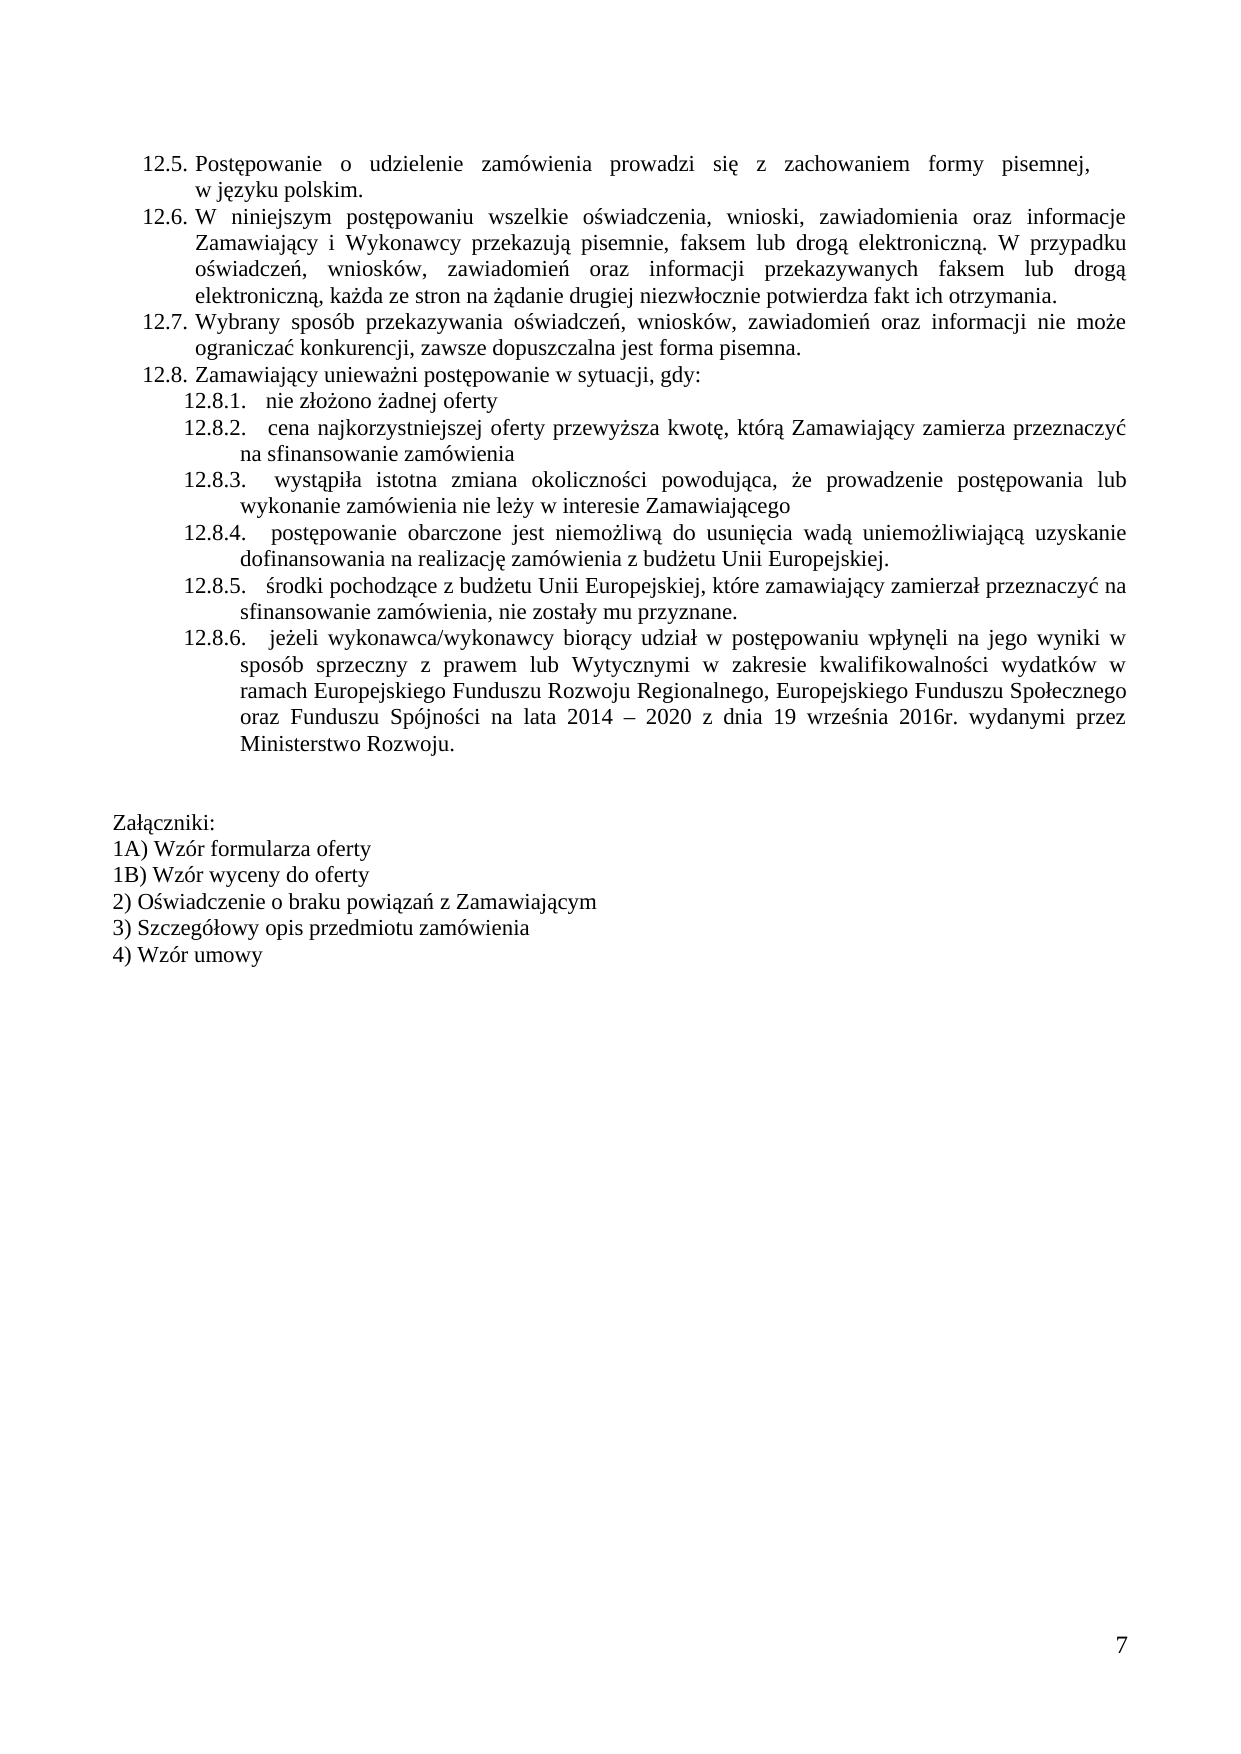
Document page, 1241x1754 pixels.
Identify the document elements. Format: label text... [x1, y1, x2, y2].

list W niniejszym postępowaniu wszelkie oświadczenia, wnioski, zawiadomienia oraz informacje Zamawiający i Wykonawcy przekazują pisemnie, faksem lub drogą elektroniczną. W przypadku oświadczeń, wniosków, zawiadomień oraz informacji przekazywanych faksem lub drogą elektroniczną, każda ze stron na żądanie drugiej niezwłocznie potwierdza fakt ich otrzymania. [142, 203, 1128, 308]
text 1B) Wzór wyceny do oferty [112, 862, 1128, 888]
text Załączniki: [112, 809, 1128, 835]
list Postępowanie o udzielenie zamówienia prowadzi się z zachowaniem formy pisemnej, w języku polskim. [142, 150, 1128, 203]
list Wybrany sposób przekazywania oświadczeń, wniosków, zawiadomień oraz informacji nie może ograniczać konkurencji, zawsze dopuszczalna jest forma pisemna. [142, 308, 1128, 361]
text 2) Oświadczenie o braku powiązań z Zamawiającym [112, 888, 1128, 914]
list środki pochodzące z budżetu Unii Europejskiej, które zamawiający zamierzał przeznaczyć na sfinansowanie zamówienia, nie zostały mu przyznane. [183, 572, 1128, 624]
list wystąpiła istotna zmiana okoliczności powodująca, że prowadzenie postępowania lub wykonanie zamówienia nie leży w interesie Zamawiającego [183, 466, 1128, 519]
text 4) Wzór umowy [112, 941, 1128, 967]
text 3) Szczegółowy opis przedmiotu zamówienia [112, 914, 1128, 941]
list postępowanie obarczone jest niemożliwą do usunięcia wadą uniemożliwiającą uzyskanie dofinansowania na realizację zamówienia z budżetu Unii Europejskiej. [183, 519, 1128, 572]
list jeżeli wykonawca/wykonawcy biorący udział w postępowaniu wpłynęli na jego wyniki w sposób sprzeczny z prawem lub Wytycznymi w zakresie kwalifikowalności wydatków w ramach Europejskiego Funduszu Rozwoju Regionalnego, Europejskiego Funduszu Społecznego oraz Funduszu Spójności na lata 2014 – 2020 z dnia 19 września 2016r. wydanymi przez Ministerstwo Rozwoju. [183, 624, 1128, 756]
list cena najkorzystniejszej oferty przewyższa kwotę, którą Zamawiający zamierza przeznaczyć na sfinansowanie zamówienia [183, 413, 1128, 466]
list Zamawiający unieważni postępowanie w sytuacji, gdy: [142, 361, 1128, 387]
list nie złożono żadnej oferty [183, 387, 1128, 413]
text 1A) Wzór formularza oferty [112, 835, 1128, 862]
